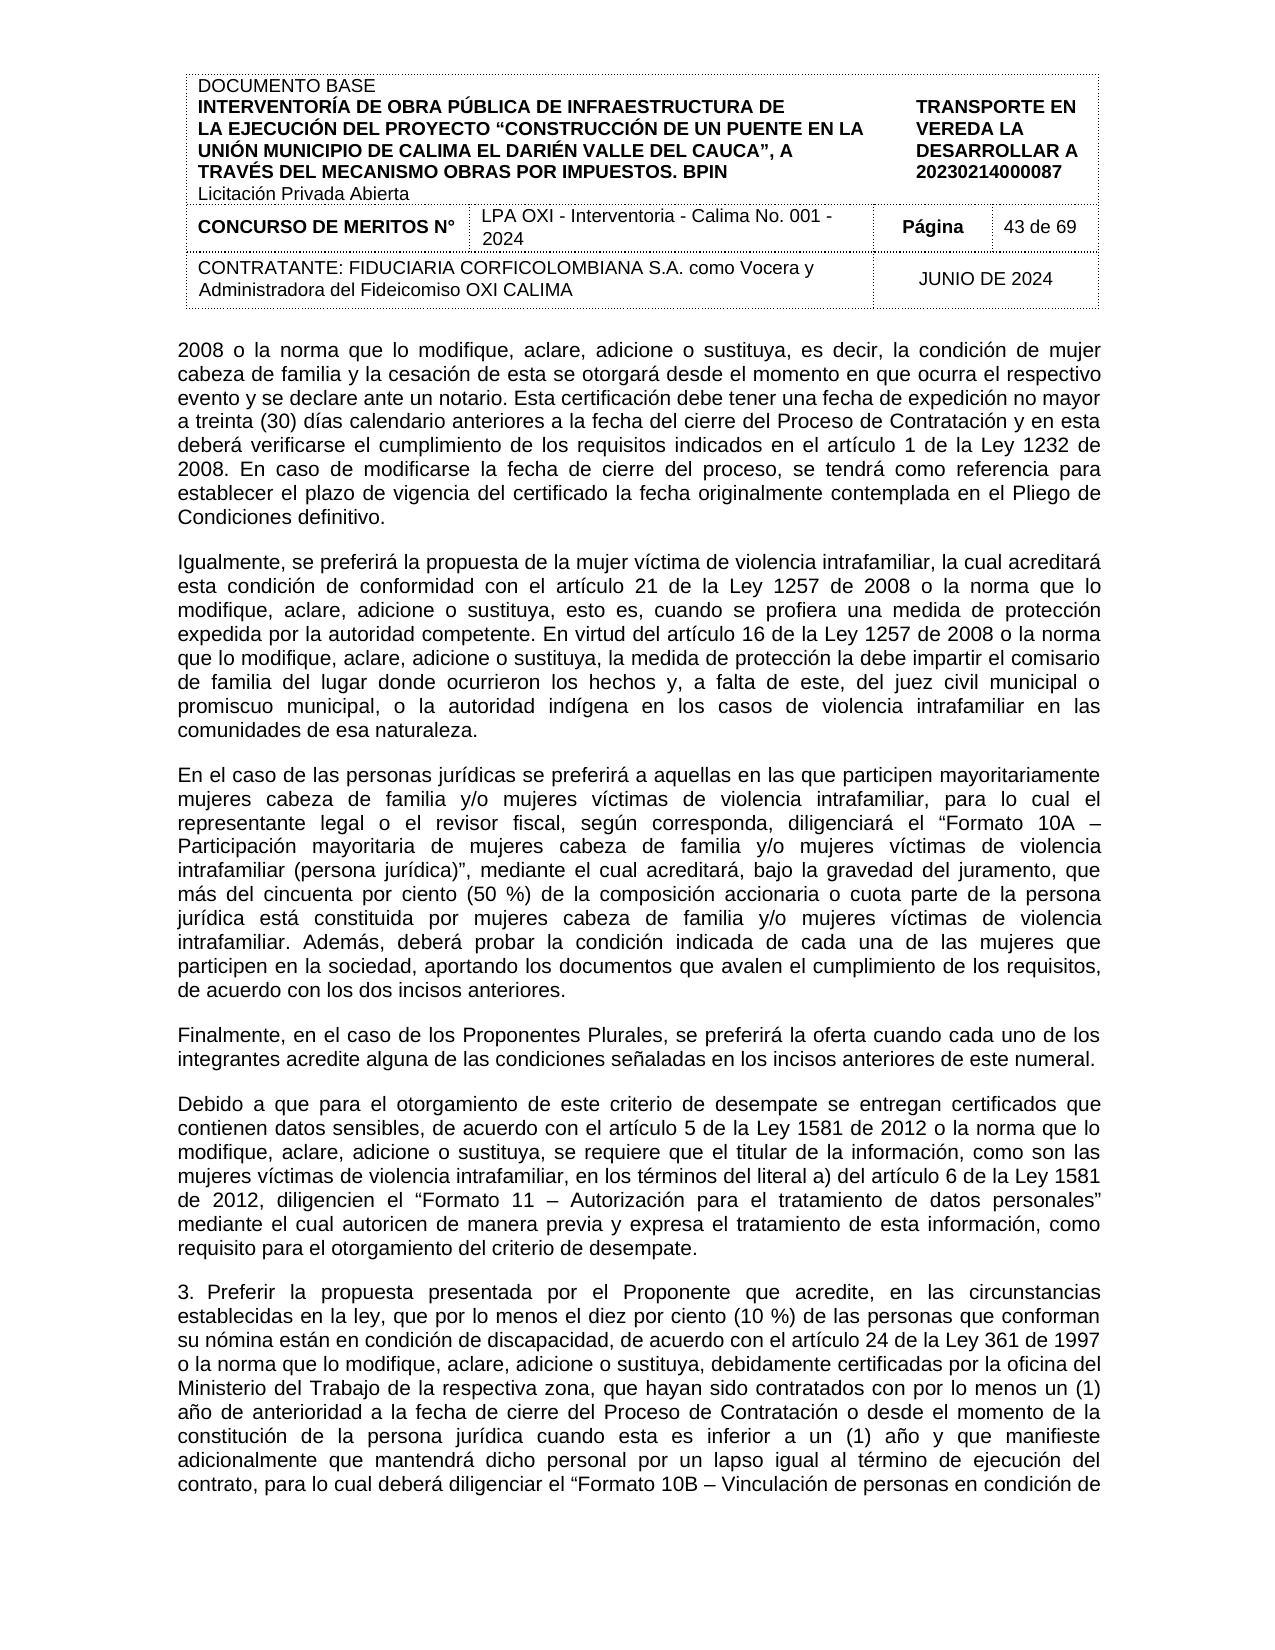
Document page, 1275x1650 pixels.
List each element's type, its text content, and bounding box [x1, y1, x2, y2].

text Igualmente, se preferirá la propuesta de la mujer víctima de violencia intrafamiliar, la cual acreditará esta condición de conformidad con el artículo 21 de la Ley 1257 de 2008 o la norma que lo modifique, aclare, adicione o sustituya, esto es, cuando se profiera una medida de protección expedida por la autoridad competente. En virtud del artículo 16 de la Ley 1257 de 2008 o la norma que lo modifique, aclare, adicione o sustituya, la medida de protección la debe impartir el comisario de familia del lugar donde ocurrieron los hechos y, a falta de este, del juez civil municipal o promiscuo municipal, o la autoridad indígena en los casos de violencia intrafamiliar en las comunidades de esa naturaleza. [177, 550, 1102, 742]
text Debido a que para el otorgamiento de este criterio de desempate se entregan certificados que contienen datos sensibles, de acuerdo con el artículo 5 de la Ley 1581 de 2012 o la norma que lo modifique, aclare, adicione o sustituya, se requiere que el titular de la información, como son las mujeres víctimas de violencia intrafamiliar, en los términos del literal a) del artículo 6 de la Ley 1581 de 2012, diligencien el “Formato 11 – Autorización para el tratamiento de datos personales” mediante el cual autoricen de manera previa y expresa el tratamiento de esta información, como requisito para el otorgamiento del criterio de desempate. [177, 1092, 1102, 1259]
text En el caso de las personas jurídicas se preferirá a aquellas en las que participen mayoritariamente mujeres cabeza de familia y/o mujeres víctimas de violencia intrafamiliar, para lo cual el representante legal o el revisor fiscal, según corresponda, diligenciará el “Formato 10A – Participación mayoritaria de mujeres cabeza de familia y/o mujeres víctimas de violencia intrafamiliar (persona jurídica)”, mediante el cual acreditará, bajo la gravedad del juramento, que más del cincuenta por ciento (50 %) de la composición accionaria o cuota parte de la persona jurídica está constituida por mujeres cabeza de familia y/o mujeres víctimas de violencia intrafamiliar. Además, deberá probar la condición indicada de cada una de las mujeres que participen en la sociedad, aportando los documentos que avalen el cumplimiento de los requisitos, de acuerdo con los dos incisos anteriores. [177, 762, 1102, 1002]
text Finalmente, en el caso de los Proponentes Plurales, se preferirá la oferta cuando cada uno de los integrantes acredite alguna de las condiciones señaladas en los incisos anteriores de este numeral. [177, 1023, 1102, 1071]
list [177, 337, 1102, 529]
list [177, 1280, 1102, 1496]
